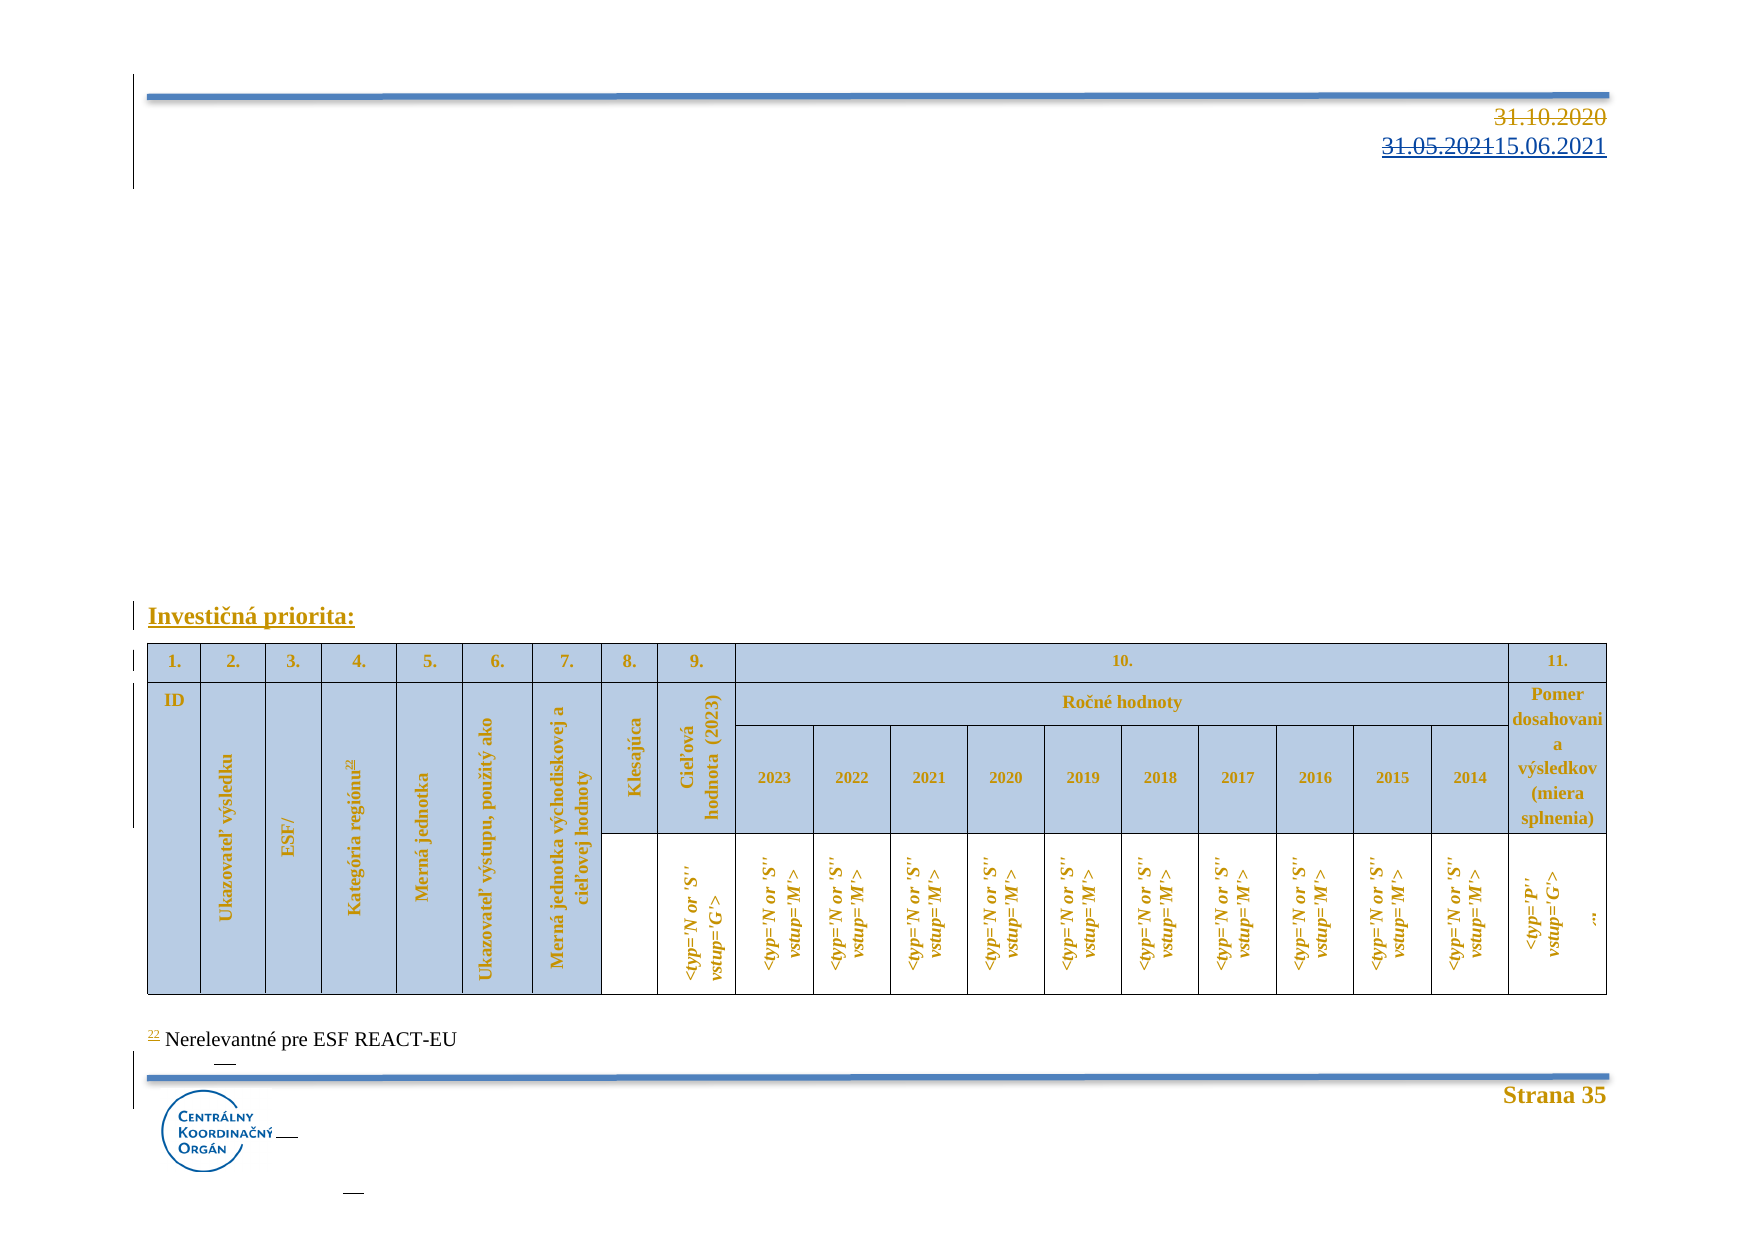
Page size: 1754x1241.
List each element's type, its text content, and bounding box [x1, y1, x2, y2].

table_cell <typ='N or 'S'' vstup='G'> [658, 834, 735, 994]
table_cell <typ='N or 'S'' vstup='M'> [736, 834, 813, 994]
table_cell Pomer dosahovania výsledkov (miera splnenia) [1509, 683, 1606, 833]
table_header 4. [322, 644, 396, 682]
table_cell Kategória regiónu [321, 683, 397, 994]
table_cell [602, 834, 657, 994]
table_header 1. [148, 644, 200, 682]
text Investičná priorita: [148, 601, 1606, 630]
table_cell 2022 [814, 726, 890, 833]
table_header 3. [266, 644, 321, 682]
table_cell 2016 [1277, 726, 1353, 833]
table_cell 2017 [1199, 726, 1276, 833]
table_header 5. [397, 644, 462, 682]
table_cell Klesajúca cieľová hodnota [602, 683, 657, 833]
table_cell 2014 [1432, 726, 1508, 833]
table_cell <typ='N or 'S'' vstup='M'> [1199, 834, 1276, 994]
table_cell 2020 [968, 726, 1044, 833]
table_cell Merná jednotka východiskovej a cieľovej hodnoty [532, 683, 601, 994]
table_header 2. [201, 644, 265, 682]
table_cell <typ='N or 'S'' vstup='M'> [1277, 834, 1353, 994]
table_cell Merná jednotka [397, 683, 463, 994]
table_cell <typ='N or 'S'' vstup='M'> [891, 834, 967, 994]
table_cell Ročné hodnoty [736, 683, 1508, 725]
picture [159, 1088, 272, 1171]
table_cell 2015 [1354, 726, 1431, 833]
table_cell Cieľová hodnota (2023) [658, 683, 735, 833]
table_header 11. [1509, 644, 1606, 682]
table_cell <typ='N or 'S'' vstup='M'> [814, 834, 890, 994]
table_cell <typ='N or 'S'' vstup='M'> [1122, 834, 1198, 994]
table_header 10. [736, 644, 1508, 682]
table_header 9. [658, 644, 735, 682]
table_cell 2019 [1045, 726, 1121, 833]
table_cell ESF/ IZM [265, 683, 321, 994]
table_cell Ukazovateľ výstupu, použitý ako východisko pre stanovenie cieľovej hodnoty (zámeru) [463, 683, 532, 994]
table_header 7. [533, 644, 601, 682]
table_header 8. [602, 644, 657, 682]
table_cell 2018 [1122, 726, 1198, 833]
table_cell <typ='N or 'S'' vstup='M'> [968, 834, 1044, 994]
table_cell <typ='N or 'S'' vstup='M'> [1045, 834, 1121, 994]
table_cell 2021 [891, 726, 967, 833]
table_cell ID [148, 683, 201, 994]
table_cell 2023 [736, 726, 813, 833]
table_cell Ukazovateľ výsledku [201, 683, 265, 994]
table_cell <typ='P'' vstup='G'> (iba kvantitatívne ukazovatele) [1509, 834, 1606, 994]
table_header 6. [463, 644, 532, 682]
table_cell <typ='N or 'S'' vstup='M'> [1432, 834, 1508, 994]
table_cell <typ='N or 'S'' vstup='M'> [1354, 834, 1431, 994]
